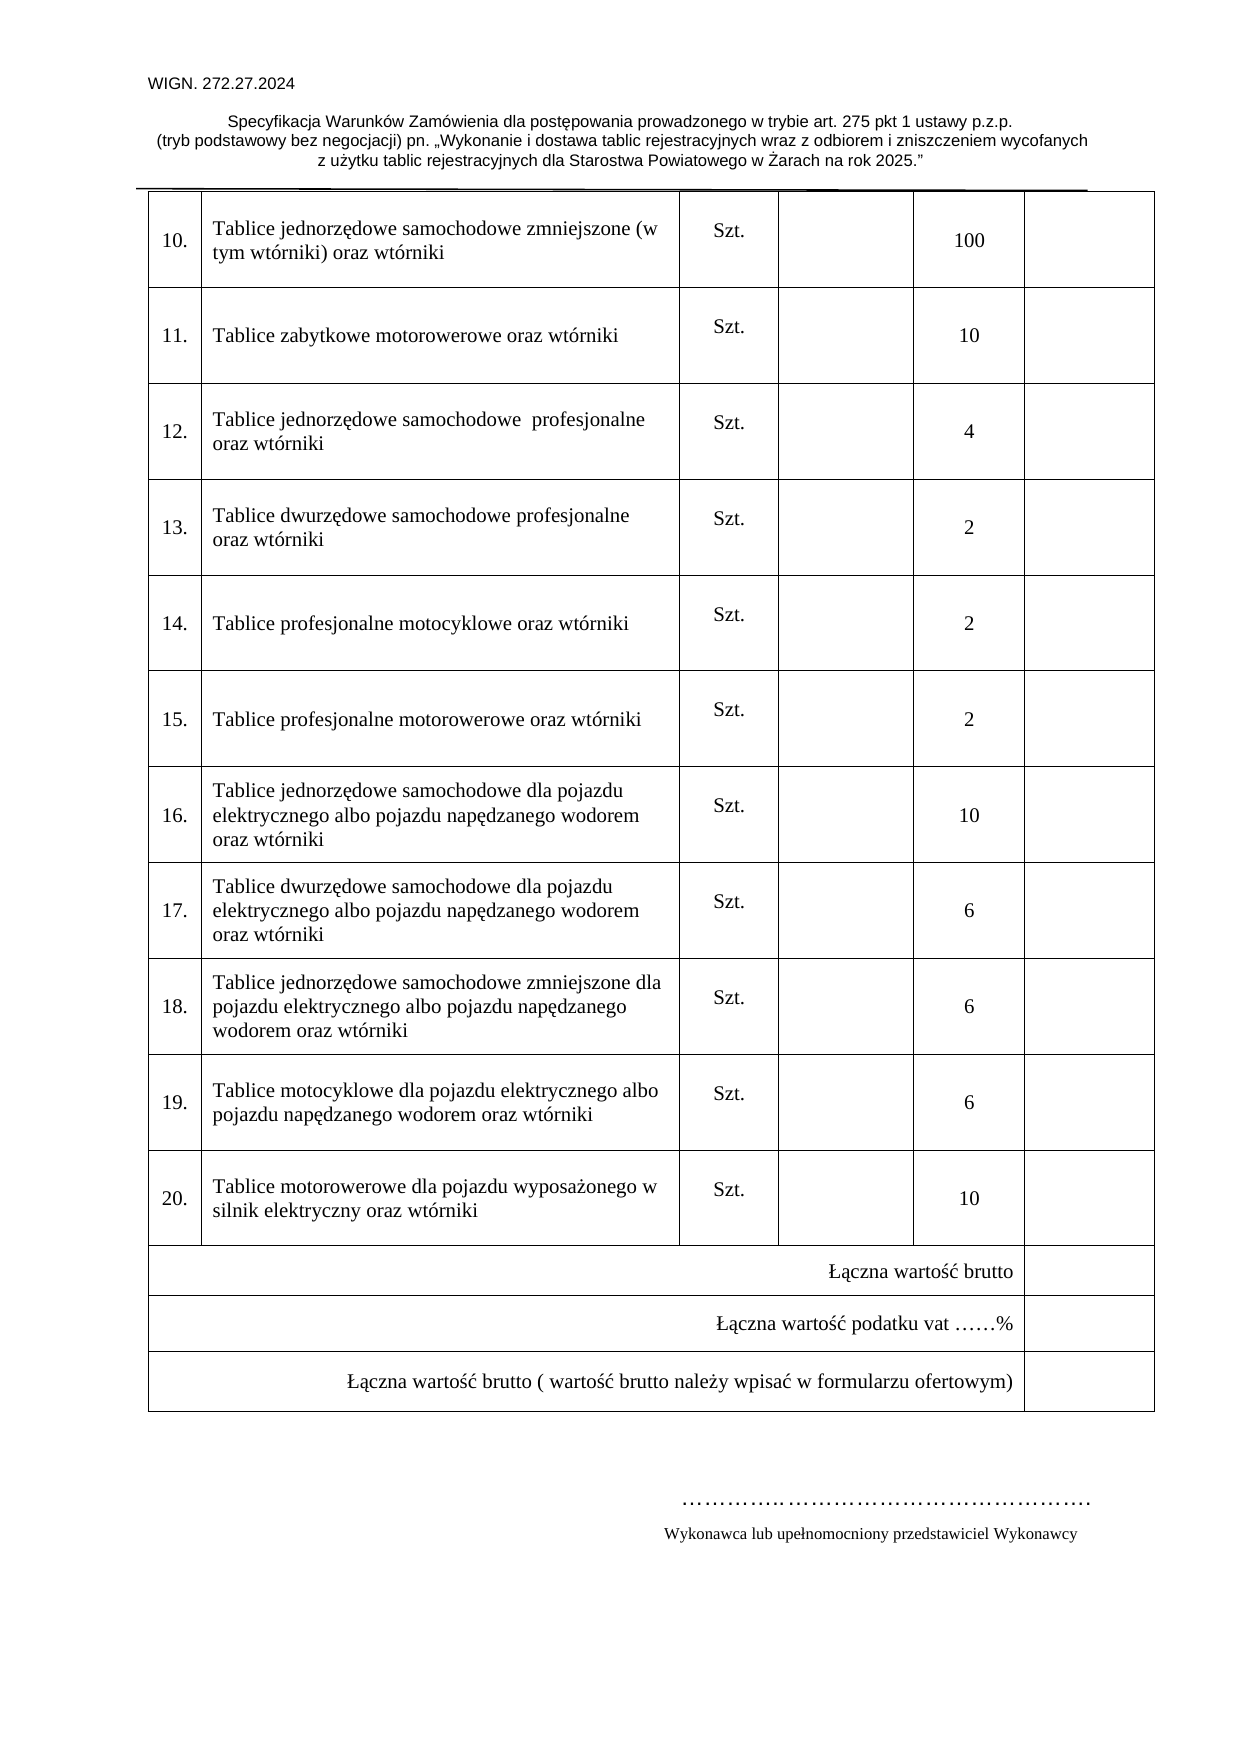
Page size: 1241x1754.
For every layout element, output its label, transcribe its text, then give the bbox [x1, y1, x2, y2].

table_cell 16. [149, 767, 201, 862]
table_cell 10 [914, 288, 1024, 383]
table_cell Szt. [680, 384, 778, 479]
table_cell 18. [149, 959, 201, 1054]
table_cell Tablice motocyklowe dla pojazdu elektrycznego albo pojazdu napędzanego wodorem oraz wtórniki [202, 1055, 679, 1149]
table_cell [1025, 959, 1154, 1054]
table_cell Tablice jednorzędowe samochodowe zmniejszone (w tym wtórniki) oraz wtórniki [202, 192, 679, 287]
table_cell Szt. [680, 576, 778, 670]
table_cell 10 [914, 767, 1024, 862]
table_cell Tablice zabytkowe motorowerowe oraz wtórniki [202, 288, 679, 383]
table_cell [779, 671, 913, 766]
table_cell [779, 576, 913, 670]
table_cell 10 [914, 1151, 1024, 1245]
table_cell Szt. [680, 480, 778, 574]
table_cell 10. [149, 192, 201, 287]
table_cell [1025, 192, 1154, 287]
table_cell [1025, 1352, 1154, 1411]
table_cell [779, 1055, 913, 1149]
table_cell Tablice jednorzędowe samochodowe zmniejszone dla pojazdu elektrycznego albo pojazdu napędzanego wodorem oraz wtórniki [202, 959, 679, 1054]
table_cell Tablice profesjonalne motocyklowe oraz wtórniki [202, 576, 679, 670]
table_cell 6 [914, 959, 1024, 1054]
table_cell 17. [149, 863, 201, 958]
table_cell Szt. [680, 192, 778, 287]
table_cell Szt. [680, 863, 778, 958]
table_cell Łączna wartość brutto ( wartość brutto należy wpisać w formularzu ofertowym) [149, 1352, 1024, 1411]
table_cell 4 [914, 384, 1024, 479]
table_cell [1025, 384, 1154, 479]
table_cell Szt. [680, 288, 778, 383]
table_cell 19. [149, 1055, 201, 1149]
table_cell [1025, 863, 1154, 958]
table_cell [779, 767, 913, 862]
table_cell 100 [914, 192, 1024, 287]
table_cell [1025, 288, 1154, 383]
table_cell 20. [149, 1151, 201, 1245]
table_cell [779, 959, 913, 1054]
table_cell [779, 480, 913, 574]
text ………….. …………………………………. [177, 1484, 1093, 1511]
table_cell Szt. [680, 1055, 778, 1149]
table_cell 2 [914, 671, 1024, 766]
table_cell [779, 192, 913, 287]
table_cell Tablice jednorzędowe samochodowe profesjonalne oraz wtórniki [202, 384, 679, 479]
table_cell 14. [149, 576, 201, 670]
table_cell [1025, 576, 1154, 670]
table_cell Tablice jednorzędowe samochodowe dla pojazdu elektrycznego albo pojazdu napędzanego wodorem oraz wtórniki [202, 767, 679, 862]
table_cell Tablice dwurzędowe samochodowe dla pojazdu elektrycznego albo pojazdu napędzanego wodorem oraz wtórniki [202, 863, 679, 958]
table_cell [1025, 1296, 1154, 1351]
table_cell [1025, 767, 1154, 862]
table_cell 11. [149, 288, 201, 383]
table_cell [1025, 1151, 1154, 1245]
table_cell 13. [149, 480, 201, 574]
table_cell Szt. [680, 1151, 778, 1245]
table_cell Tablice motorowerowe dla pojazdu wyposażonego w silnik elektryczny oraz wtórniki [202, 1151, 679, 1245]
table_cell [1025, 1246, 1154, 1295]
table_cell [779, 863, 913, 958]
table_cell Łączna wartość podatku vat ……% [149, 1296, 1024, 1351]
table_cell [779, 384, 913, 479]
text Wykonawca lub upełnomocniony przedstawiciel Wykonawcy [177, 1524, 1093, 1543]
table_cell [1025, 480, 1154, 574]
table_cell [1025, 1055, 1154, 1149]
table_cell Łączna wartość brutto [149, 1246, 1024, 1295]
table_cell 2 [914, 480, 1024, 574]
table_cell Szt. [680, 959, 778, 1054]
table_cell [779, 1151, 913, 1245]
table_cell Tablice profesjonalne motorowerowe oraz wtórniki [202, 671, 679, 766]
table_cell [779, 288, 913, 383]
table_cell 15. [149, 671, 201, 766]
table_cell Tablice dwurzędowe samochodowe profesjonalne oraz wtórniki [202, 480, 679, 574]
table_cell 6 [914, 863, 1024, 958]
table_cell 6 [914, 1055, 1024, 1149]
table_cell Szt. [680, 671, 778, 766]
table_cell [1025, 671, 1154, 766]
table_cell 2 [914, 576, 1024, 670]
table_cell 12. [149, 384, 201, 479]
table_cell Szt. [680, 767, 778, 862]
